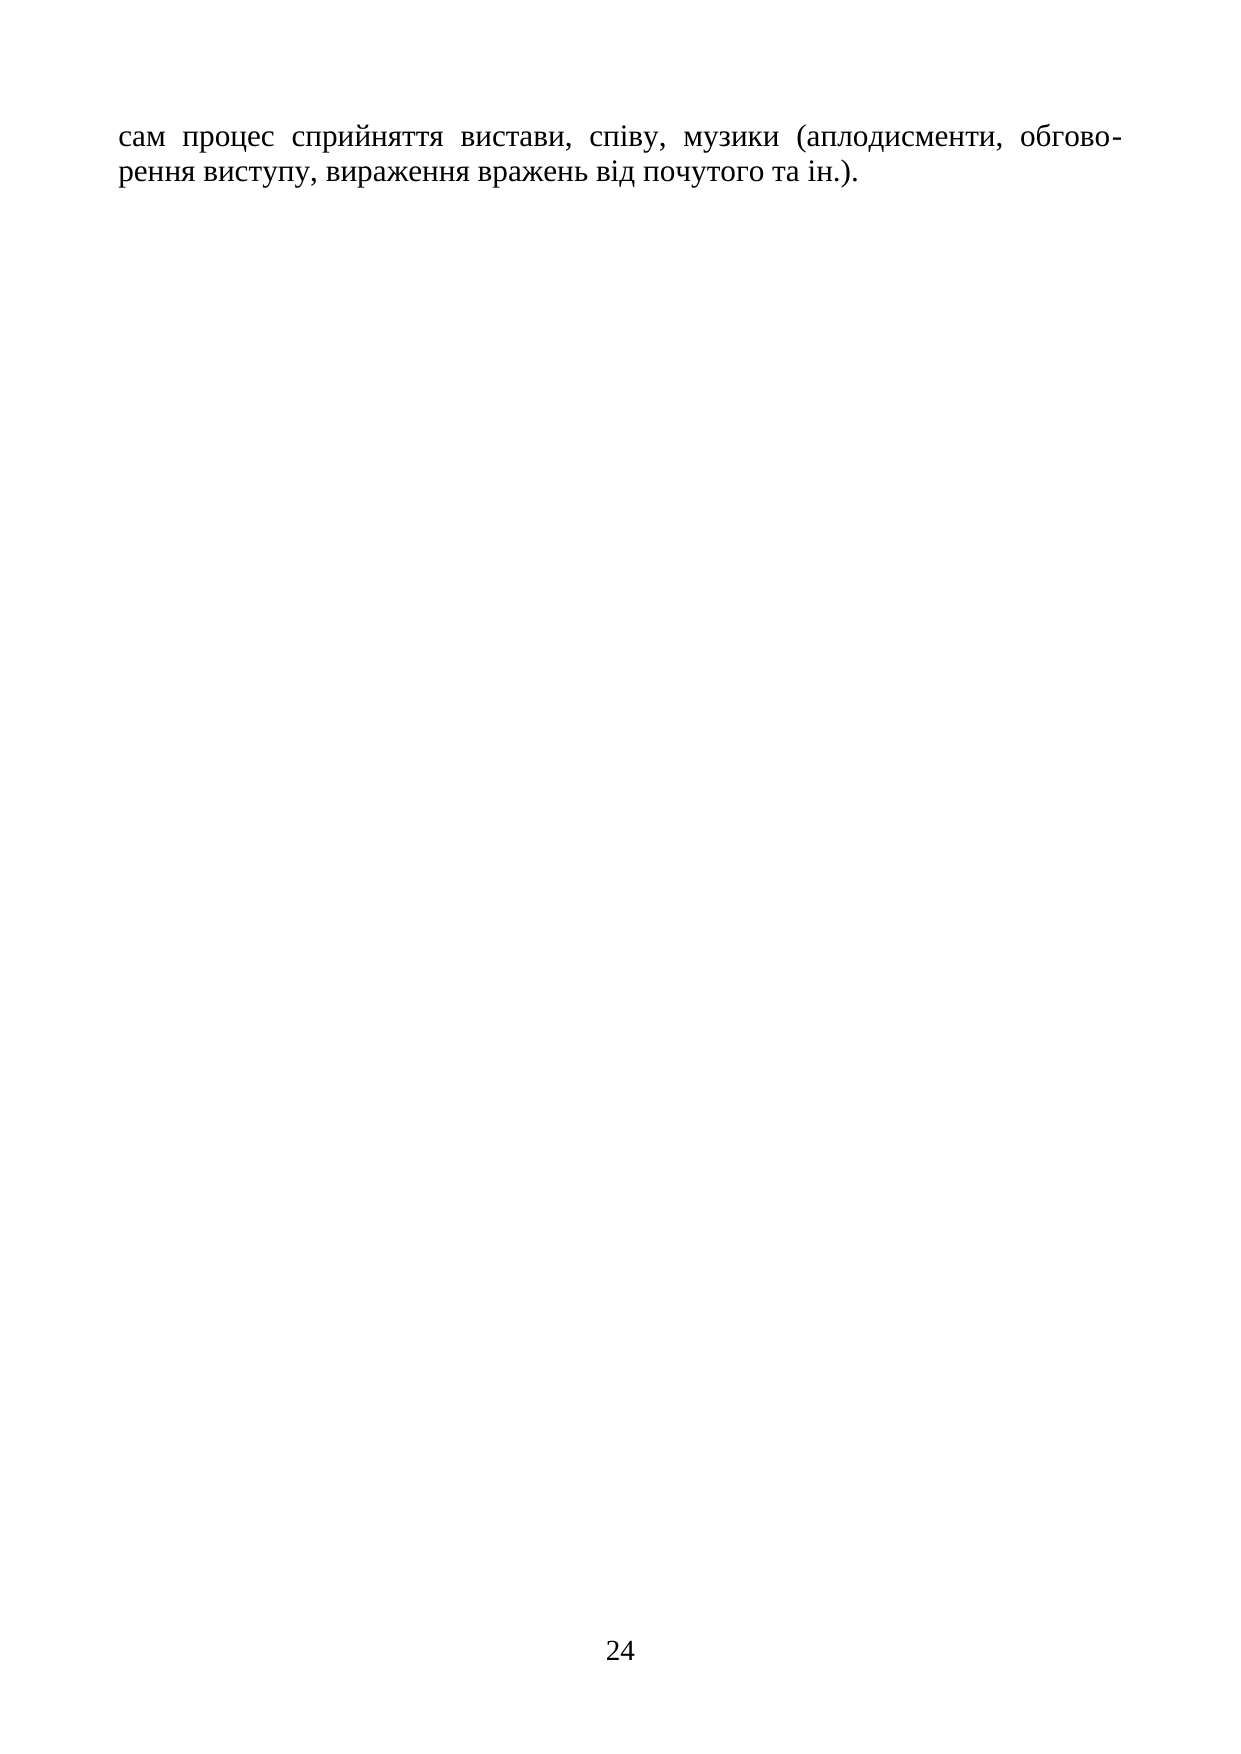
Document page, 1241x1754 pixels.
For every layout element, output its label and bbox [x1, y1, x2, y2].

text [118, 118, 1122, 189]
